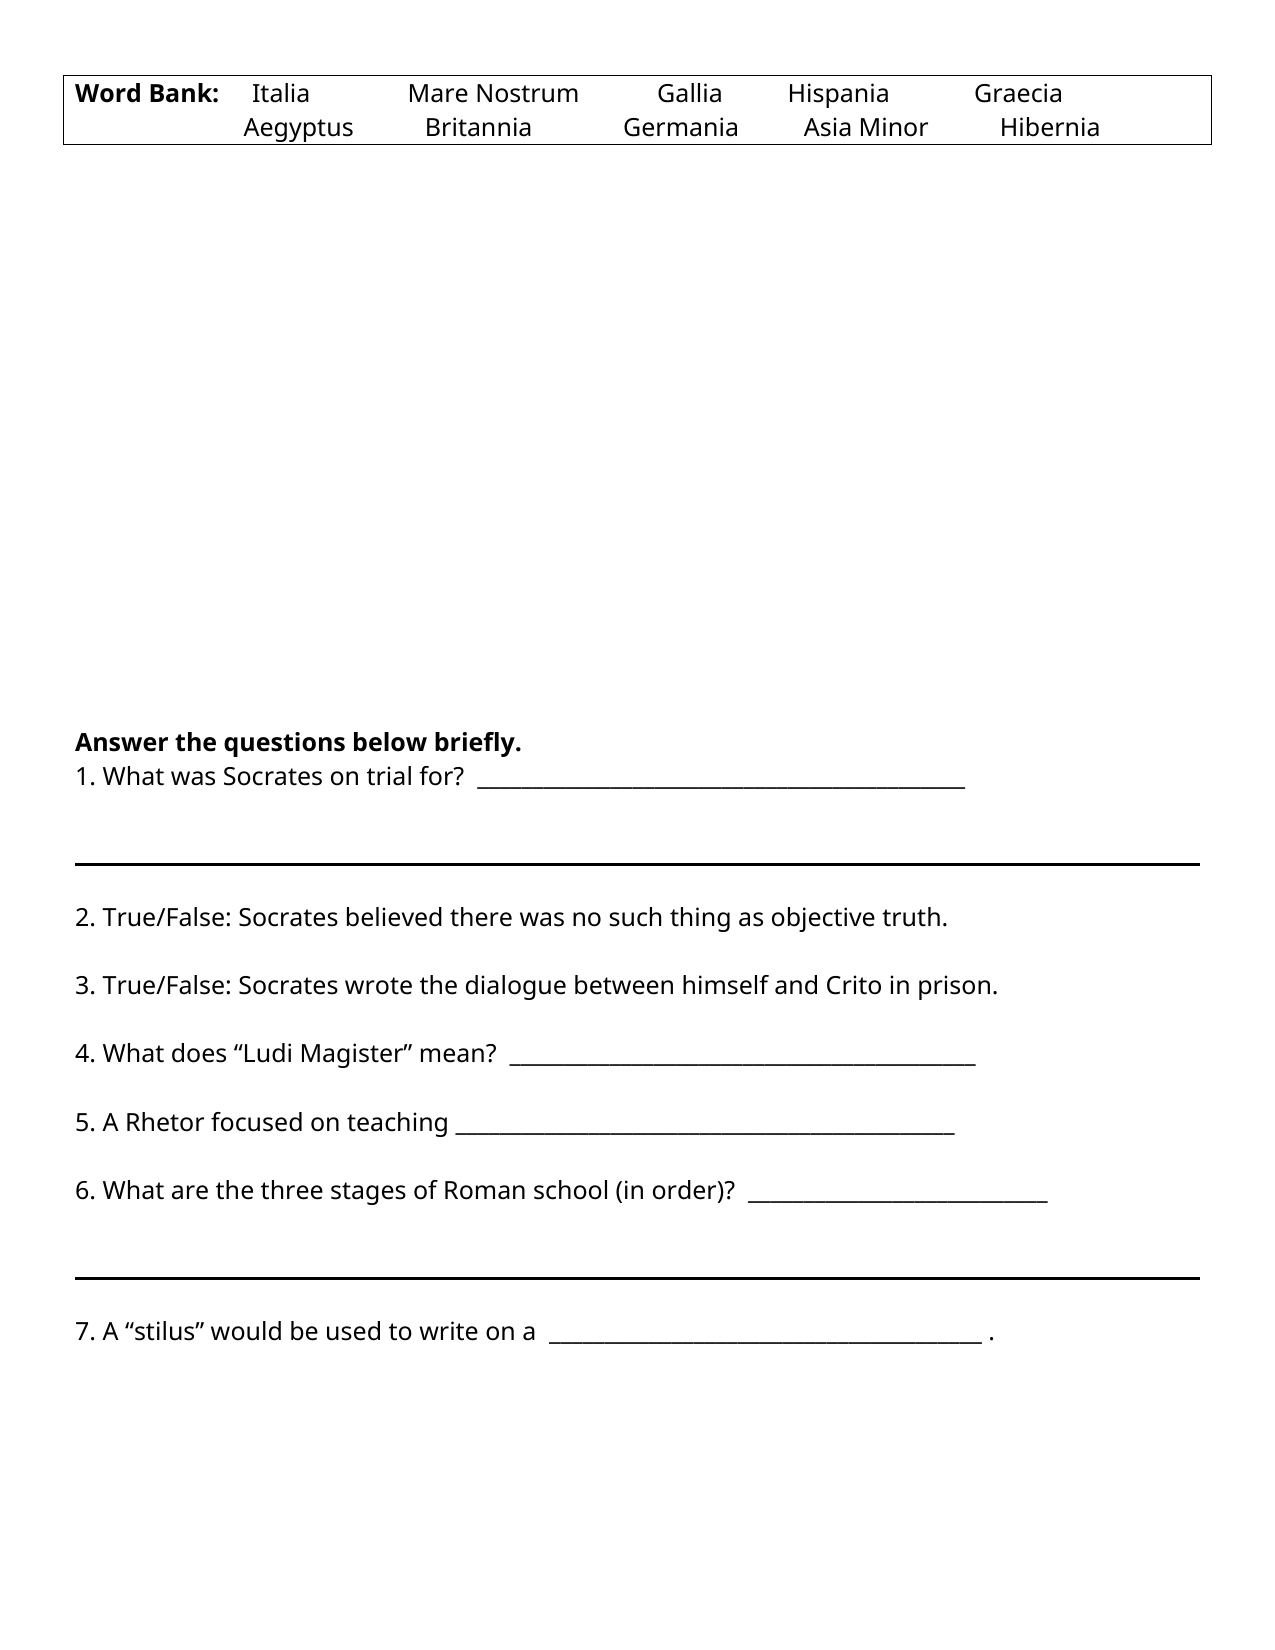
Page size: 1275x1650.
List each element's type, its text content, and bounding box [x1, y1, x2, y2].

text Answer the questions below briefly. [75, 724, 1200, 758]
text 6. What are the three stages of Roman school (in order)? ___________________________ [75, 1172, 1200, 1206]
table_header Word Bank: Italia Mare Nostrum Gallia Hispania Graecia Aegyptus Britannia Germania Asia Minor Hibernia [64, 76, 1211, 144]
text 3. True/False: Socrates wrote the dialogue between himself and Crito in prison. [75, 968, 1200, 1002]
text 2. True/False: Socrates believed there was no such thing as objective truth. [75, 900, 1200, 934]
text 4. What does “Ludi Magister” mean? __________________________________________ [75, 1036, 1200, 1070]
text 1. What was Socrates on trial for? ____________________________________________ [75, 758, 1200, 792]
text 7. A “stilus” would be used to write on a _______________________________________ . [75, 1314, 1200, 1348]
text 5. A Rhetor focused on teaching _____________________________________________ [75, 1104, 1200, 1138]
